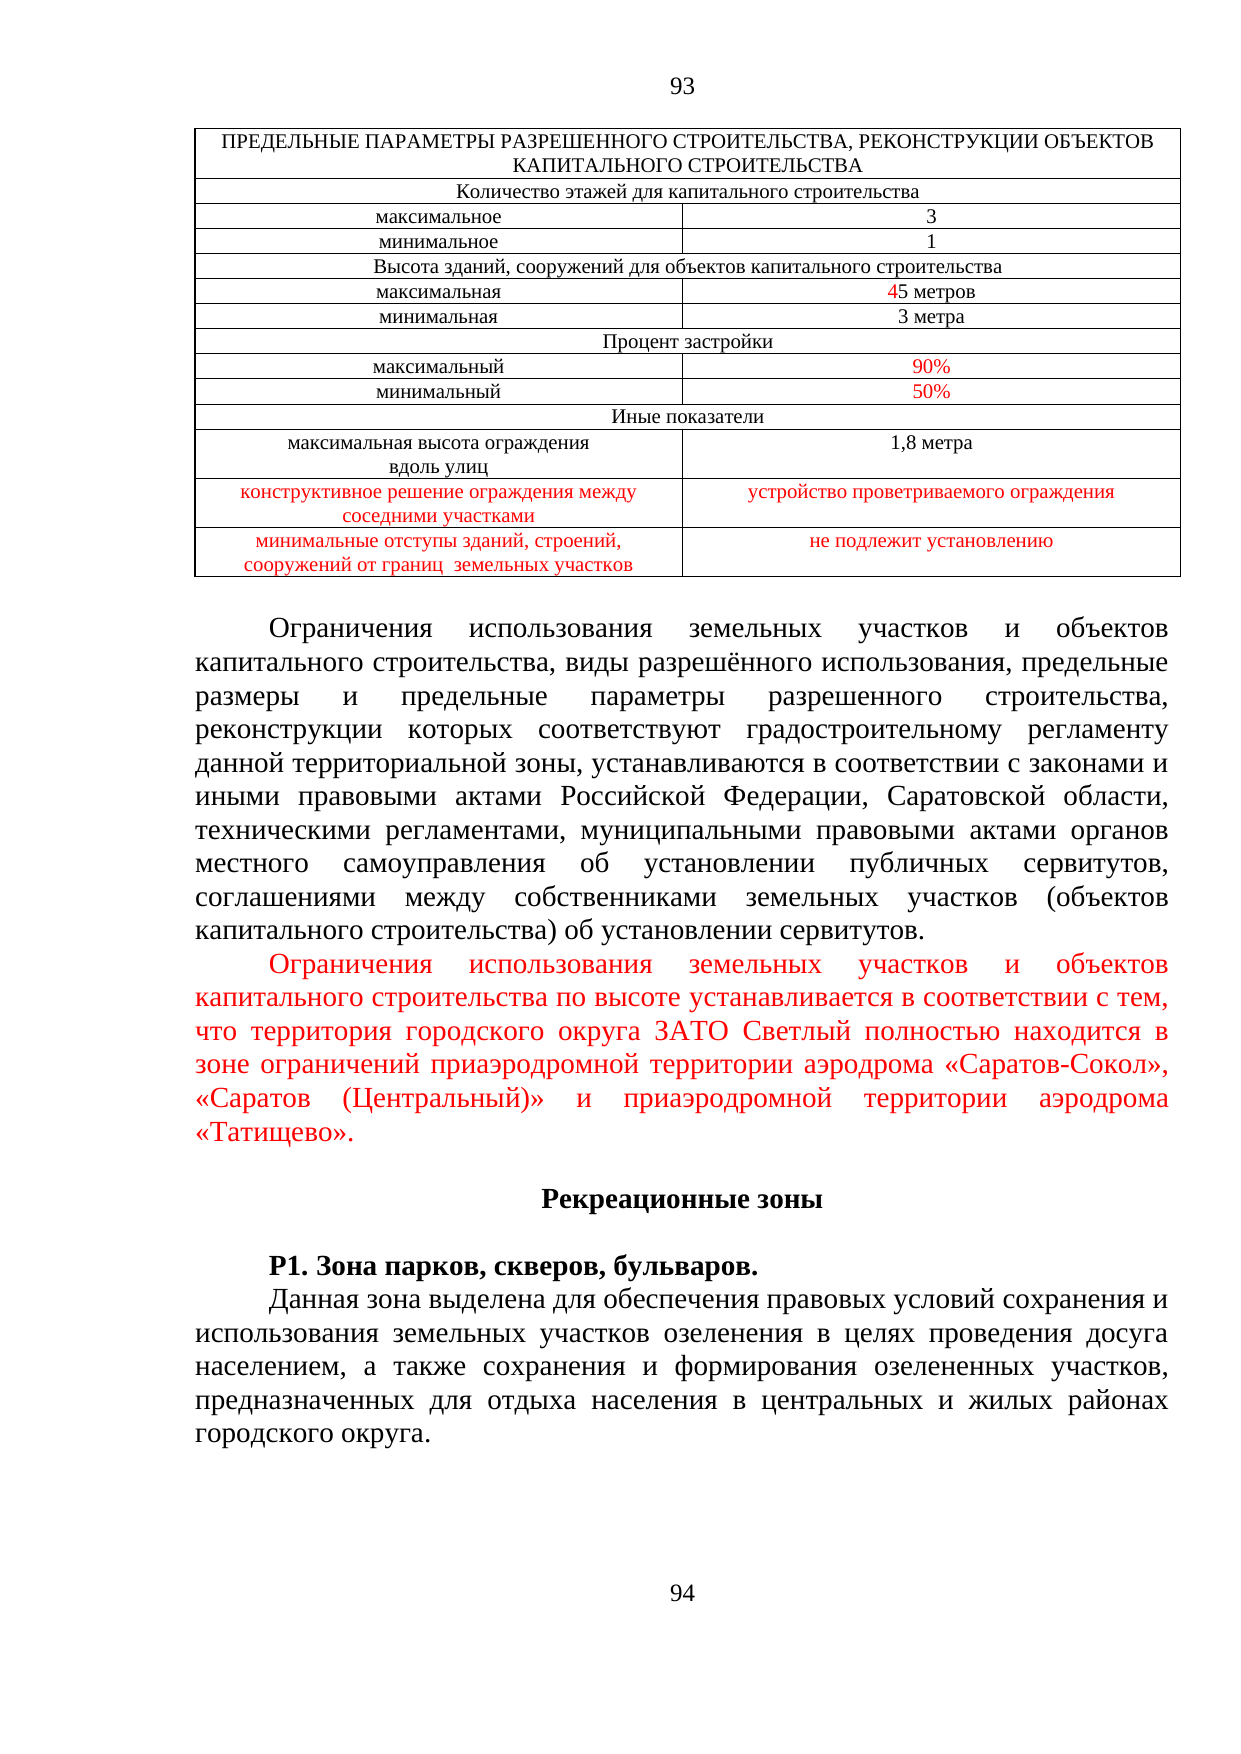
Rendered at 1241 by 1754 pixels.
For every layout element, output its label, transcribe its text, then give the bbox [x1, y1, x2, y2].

text Данная зона выделена для обеспечения правовых условий сохранения и использования земельных участков озеленения в целях проведения досуга населением, а также сохранения и формирования озелененных участков, предназначенных для отдыха населения в центральных и жилых районах городского округа. [195, 1281, 1169, 1449]
text 94 [195, 1578, 1169, 1607]
table_cell 3 [683, 204, 1180, 228]
table_cell минимальная [196, 304, 682, 328]
table_cell минимальные отступы зданий, строений, сооружений от границ земельных участков [196, 528, 682, 576]
table_cell максимальное [196, 204, 682, 228]
table_cell максимальный [196, 354, 682, 378]
table_cell 45 метров [683, 279, 1180, 303]
table_cell Иные показатели [196, 405, 1180, 428]
table_cell конструктивное решение ограждения между соседними участками [196, 479, 682, 527]
table_cell 3 метра [683, 304, 1180, 328]
table_cell 1,8 метра [683, 430, 1180, 478]
table_cell 90% [683, 354, 1180, 378]
table_cell Количество этажей для капитального строительства [196, 179, 1180, 203]
text Ограничения использования земельных участков и объектов капитального строительства по высоте устанавливается в соответствии с тем, что территория городского округа ЗАТО Светлый полностью находится в зоне ограничений приаэродромной территории аэродрома «Саратов-Сокол», «Саратов (Центральный)» и приаэродромной территории аэродрома «Татищево». [195, 946, 1169, 1147]
table_cell 50% [683, 379, 1180, 403]
text 93 [195, 71, 1169, 99]
table_cell не подлежит установлению [683, 528, 1180, 576]
text Р1. Зона парков, скверов, бульваров. [195, 1248, 1169, 1281]
table_cell минимальный [196, 379, 682, 403]
text Ограничения использования земельных участков и объектов капитального строительства, виды разрешённого использования, предельные размеры и предельные параметры разрешенного строительства, реконструкции которых соответствуют градостроительному регламенту данной территориальной зоны, устанавливаются в соответствии с законами и иными правовыми актами Российской Федерации, Саратовской области, техническими регламентами, муниципальными правовыми актами органов местного самоуправления об установлении публичных сервитутов, соглашениями между собственниками земельных участков (объектов капитального строительства) об установлении сервитутов. [195, 611, 1169, 946]
table_cell 1 [683, 229, 1180, 253]
text Рекреационные зоны [195, 1181, 1169, 1214]
table_cell максимальная высота ограждения вдоль улиц [196, 430, 682, 478]
table_cell минимальное [196, 229, 682, 253]
table_cell максимальная [196, 279, 682, 303]
table_cell Процент застройки [196, 329, 1180, 353]
table_cell устройство проветриваемого ограждения [683, 479, 1180, 527]
table_header ПРЕДЕЛЬНЫЕ ПАРАМЕТРЫ РАЗРЕШЕННОГО СТРОИТЕЛЬСТВА, РЕКОНСТРУКЦИИ ОБЪЕКТОВ КАПИТАЛЬНОГО СТРОИТЕЛЬСТВА [196, 129, 1180, 177]
table_cell Высота зданий, сооружений для объектов капитального строительства [196, 254, 1180, 278]
